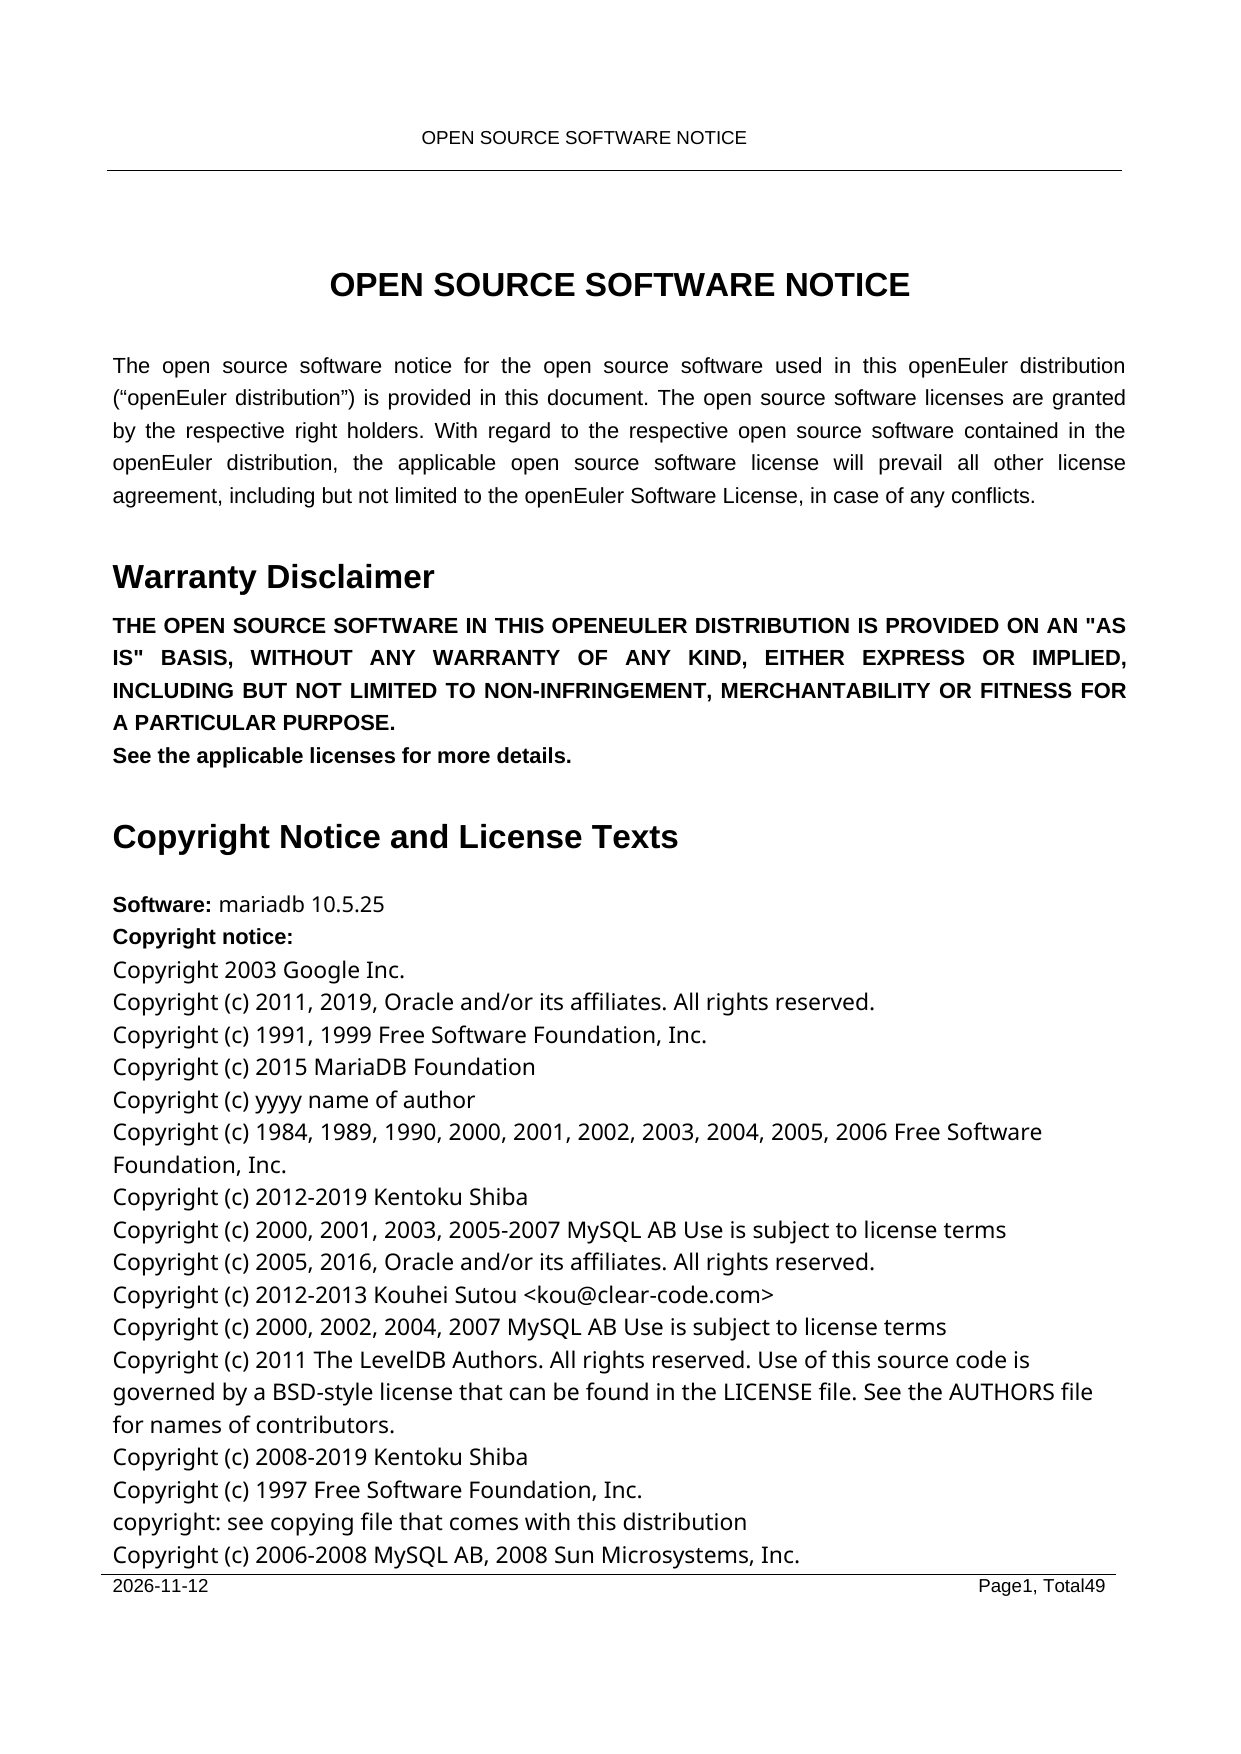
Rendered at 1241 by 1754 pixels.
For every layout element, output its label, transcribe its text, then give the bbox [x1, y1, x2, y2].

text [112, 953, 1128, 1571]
text THE OPEN SOURCE SOFTWARE IN THIS OPENEULER DISTRIBUTION IS PROVIDED ON AN "AS IS" BASIS, WITHOUT ANY WARRANTY OF ANY KIND, EITHER EXPRESS OR IMPLIED, INCLUDING BUT NOT LIMITED TO NON-INFRINGEMENT, MERCHANTABILITY OR FITNESS FOR A PARTICULAR PURPOSE. See the applicable licenses for more details. [112, 609, 1128, 771]
text The open source software notice for the open source software used in this openEuler distribution (“openEuler distribution”) is provided in this document. The open source software licenses are granted by the respective right holders. With regard to the respective open source software contained in the openEuler distribution, the applicable open source software license will prevail all other license agreement, including but not limited to the openEuler Software License, in case of any conflicts. [112, 349, 1128, 511]
text OPEN SOURCE SOFTWARE NOTICE [112, 251, 1128, 316]
text Software: mariadb 10.5.25 [112, 888, 1128, 921]
text Warranty Disclaimer [112, 544, 1128, 609]
text Copyright notice: [112, 921, 1128, 953]
text Copyright Notice and License Texts [112, 804, 1128, 869]
